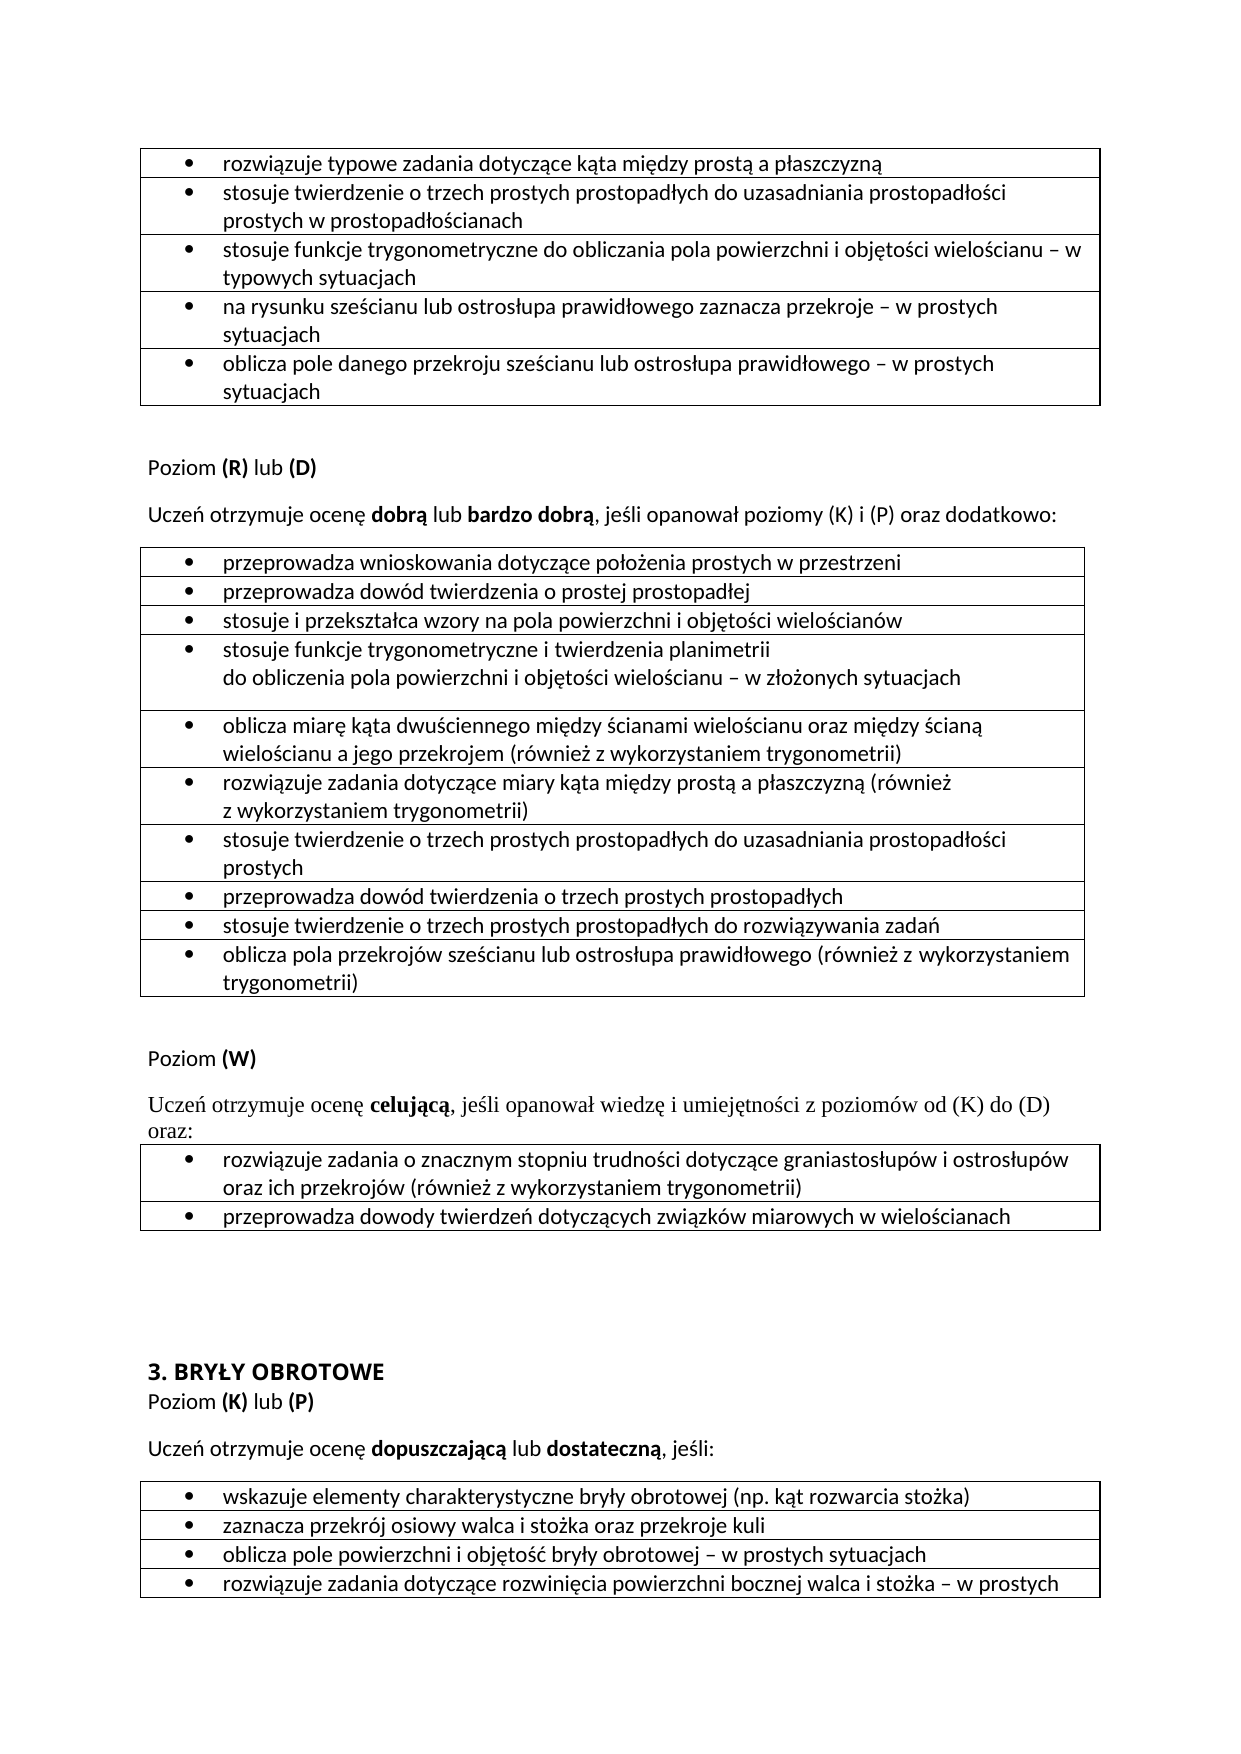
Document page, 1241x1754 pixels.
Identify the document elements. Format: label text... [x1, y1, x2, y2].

table_cell przeprowadza dowód twierdzenia o trzech prostych prostopadłych [141, 882, 1084, 910]
table_cell na rysunku sześcianu lub ostrosłupa prawidłowego zaznacza przekroje – w prostych sytuacjach [141, 292, 1099, 348]
table_cell przeprowadza dowód twierdzenia o prostej prostopadłej [141, 577, 1084, 605]
table_cell rozwiązuje zadania dotyczące miary kąta między prostą a płaszczyzną (również z wykorzystaniem trygonometrii) [141, 768, 1084, 824]
table_cell stosuje funkcje trygonometryczne i twierdzenia planimetrii do obliczenia pola powierzchni i objętości wielościanu – w złożonych sytuacjach [141, 635, 1084, 710]
text Uczeń otrzymuje ocenę dopuszczającą lub dostateczną, jeśli: [148, 1434, 1093, 1462]
subtitle 3. BRYŁY OBROTOWE [148, 1356, 1093, 1387]
table_cell stosuje twierdzenie o trzech prostych prostopadłych do uzasadniania prostopadłości prostych [141, 825, 1084, 881]
table_header przeprowadza wnioskowania dotyczące położenia prostych w przestrzeni [141, 548, 1084, 576]
text Uczeń otrzymuje ocenę dobrą lub bardzo dobrą, jeśli opanował poziomy (K) i (P) oraz dodatkowo: [148, 500, 1093, 528]
table_cell oblicza pole danego przekroju sześcianu lub ostrosłupa prawidłowego – w prostych sytuacjach [141, 349, 1099, 405]
text Poziom (R) lub (D) [148, 453, 1093, 481]
table_cell oblicza pole powierzchni i objętość bryły obrotowej – w prostych sytuacjach [141, 1540, 1099, 1568]
table_cell stosuje funkcje trygonometryczne do obliczania pola powierzchni i objętości wielościanu – w typowych sytuacjach [141, 235, 1099, 291]
table_header rozwiązuje zadania o znacznym stopniu trudności dotyczące graniastosłupów i ostrosłupów oraz ich przekrojów (również z wykorzystaniem trygonometrii) [141, 1145, 1099, 1201]
table_header wskazuje elementy charakterystyczne bryły obrotowej (np. kąt rozwarcia stożka) [141, 1482, 1099, 1510]
text Poziom (W) [148, 1044, 1093, 1072]
table_cell stosuje i przekształca wzory na pola powierzchni i objętości wielościanów [141, 606, 1084, 634]
table_cell oblicza miarę kąta dwuściennego między ścianami wielościanu oraz między ścianą wielościanu a jego przekrojem (również z wykorzystaniem trygonometrii) [141, 711, 1084, 767]
table_cell oblicza pola przekrojów sześcianu lub ostrosłupa prawidłowego (również z wykorzystaniem trygonometrii) [141, 940, 1084, 996]
table_cell stosuje twierdzenie o trzech prostych prostopadłych do uzasadniania prostopadłości prostych w prostopadłościanach [141, 178, 1099, 234]
table_cell zaznacza przekrój osiowy walca i stożka oraz przekroje kuli [141, 1511, 1099, 1539]
table_cell przeprowadza dowody twierdzeń dotyczących związków miarowych w wielościanach [141, 1202, 1099, 1230]
table_cell stosuje twierdzenie o trzech prostych prostopadłych do rozwiązywania zadań [141, 911, 1084, 939]
text Uczeń otrzymuje ocenę celującą, jeśli opanował wiedzę i umiejętności z poziomów od (K) do (D) oraz: [148, 1091, 1093, 1144]
text Poziom (K) lub (P) [148, 1387, 1093, 1415]
table_cell rozwiązuje typowe zadania dotyczące kąta między prostą a płaszczyzną [141, 149, 1099, 177]
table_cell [141, 1569, 1099, 1597]
